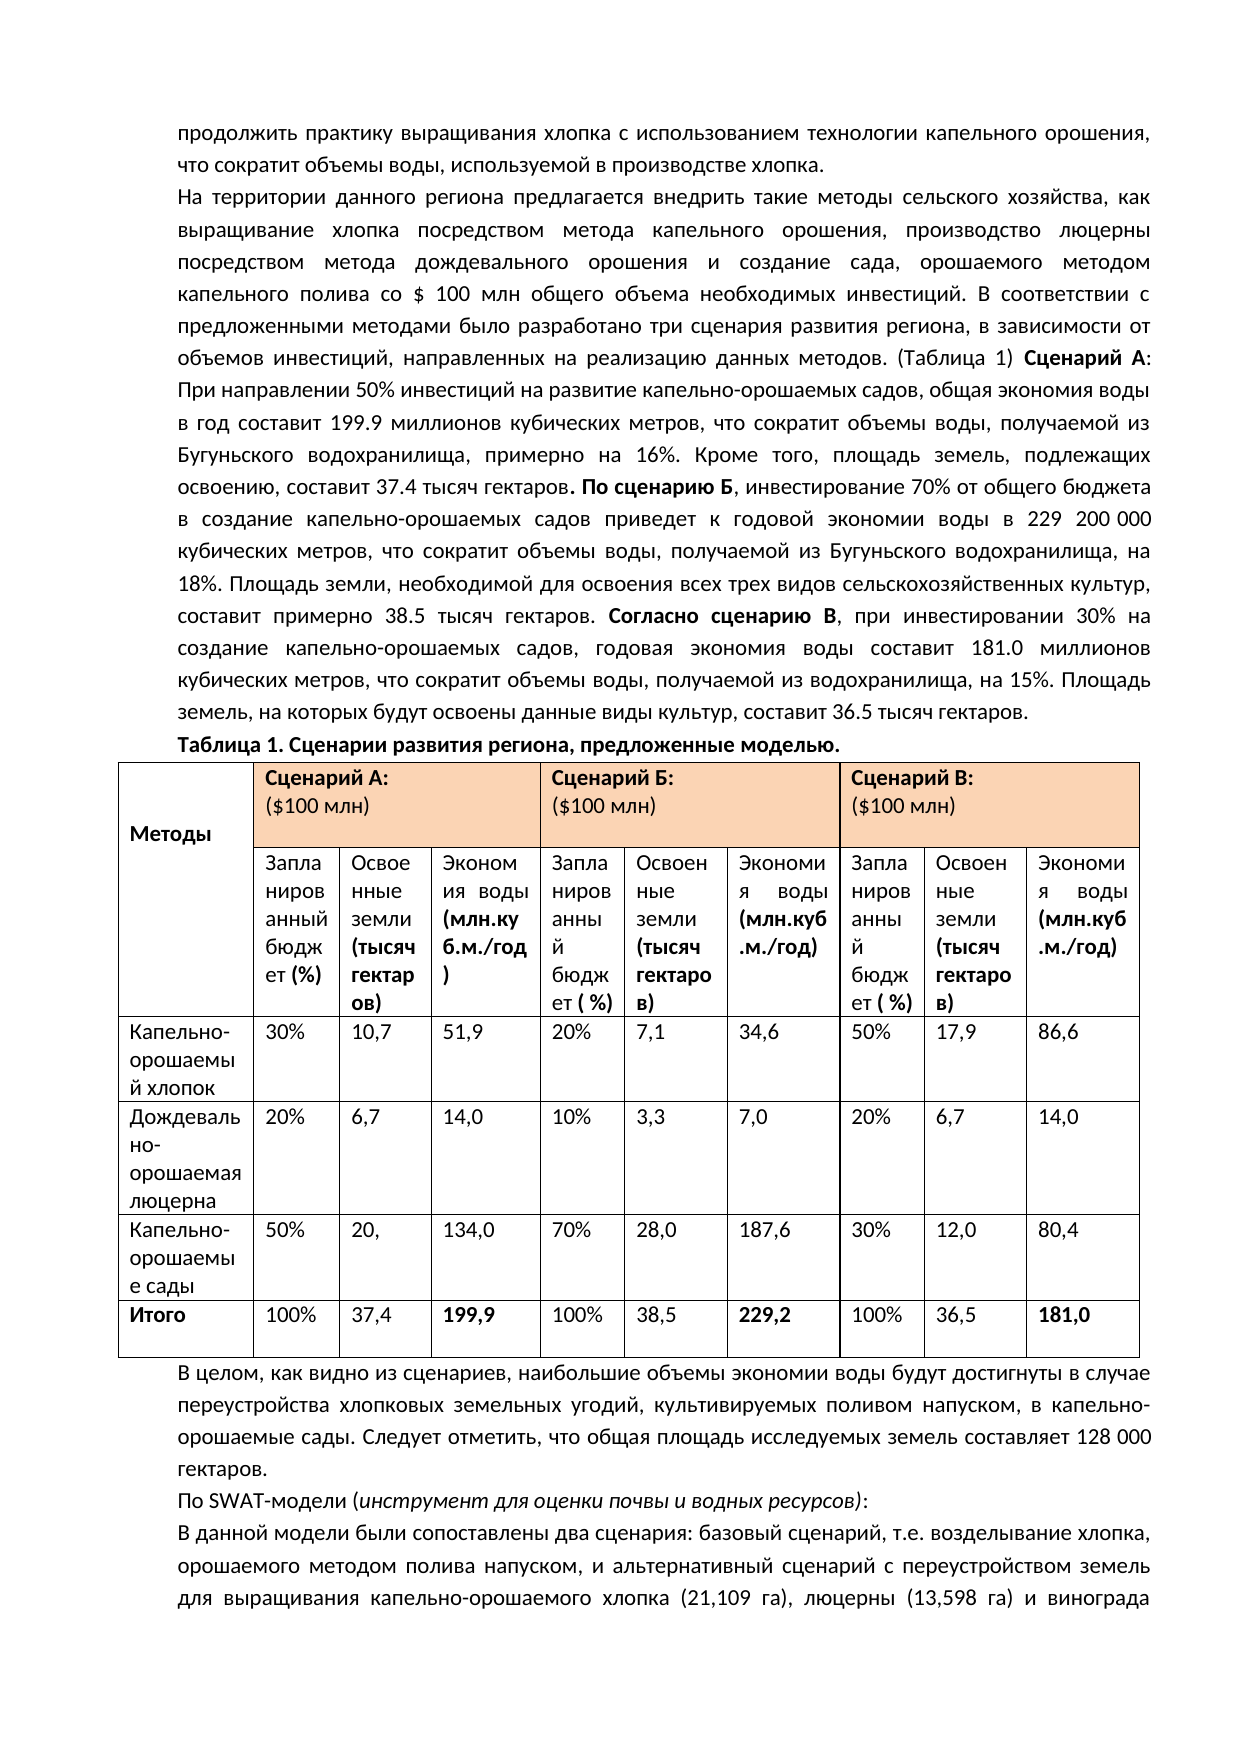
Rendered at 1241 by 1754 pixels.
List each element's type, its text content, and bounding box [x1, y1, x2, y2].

text На территории данного региона предлагается внедрить такие методы сельского хозяйства, как выращивание хлопка посредством метода капельного орошения, производство люцерны посредством метода дождевального орошения и создание сада, орошаемого методом капельного полива со $ 100 млн общего объема необходимых инвестиций. В соответствии с предложенными методами было разработано три сценария развития региона, в зависимости от объемов инвестиций, направленных на реализацию данных методов. (Таблица 1) Сценарий А: При направлении 50% инвестиций на развитие капельно-орошаемых садов, общая экономия воды в год составит 199.9 миллионов кубических метров, что сократит объемы воды, получаемой из Бугуньского водохранилища, примерно на 16%. Кроме того, площадь земель, подлежащих освоению, составит 37.4 тысяч гектаров. По сценарию Б, инвестирование 70% от общего бюджета в создание капельно-орошаемых садов приведет к годовой экономии воды в 229 200 000 кубических метров, что сократит объемы воды, получаемой из Бугуньского водохранилища, на 18%. Площадь земли, необходимой для освоения всех трех видов сельскохозяйственных культур, составит примерно 38.5 тысяч гектаров. Согласно сценарию В, при инвестировании 30% на создание капельно-орошаемых садов, годовая экономия воды составит 181.0 миллионов кубических метров, что сократит объемы воды, получаемой из водохранилища, на 15%. Площадь земель, на которых будут освоены данные виды культур, составит 36.5 тысяч гектаров. [177, 182, 1152, 726]
table_cell 7,0 [728, 1102, 839, 1214]
text В целом, как видно из сценариев, наибольшие объемы экономии воды будут достигнуты в случае переустройства хлопковых земельных угодий, культивируемых поливом напуском, в капельно-орошаемые сады. Следует отметить, что общая площадь исследуемых земель составляет 128 000 гектаров. [177, 1358, 1152, 1482]
table_cell Запланированный бюджет ( %) [841, 848, 924, 1016]
table_cell Запланированный бюджет ( %) [541, 848, 624, 1016]
table_cell 14,0 [432, 1102, 540, 1214]
table_cell Освоенные земли (тысяч гектаров) [340, 848, 431, 1016]
table_header Сценарий Б: ($100 млн) [541, 763, 839, 847]
table_cell 100% [541, 1301, 624, 1357]
text Таблица 1. Сценарии развития региона, предложенные моделью. [177, 730, 1152, 758]
table_cell 30% [254, 1017, 339, 1101]
table_cell 80,4 [1027, 1215, 1139, 1299]
table_cell 38,5 [625, 1301, 727, 1357]
table_cell 34,6 [728, 1017, 839, 1101]
table_cell 28,0 [625, 1215, 727, 1299]
table_cell 7,1 [625, 1017, 727, 1101]
table_cell 86,6 [1027, 1017, 1139, 1101]
table_cell Капельно-орошаемый хлопок [119, 1017, 253, 1101]
table_cell 199,9 [432, 1301, 540, 1357]
table_cell 37,4 [340, 1301, 431, 1357]
table_cell Экономия воды (млн.куб.м./год) [728, 848, 839, 1016]
table_cell 20% [841, 1102, 924, 1214]
table_cell 50% [841, 1017, 924, 1101]
table_cell 51,9 [432, 1017, 540, 1101]
table_cell 36,5 [925, 1301, 1026, 1357]
table_cell 181,0 [1027, 1301, 1139, 1357]
table_cell 6,7 [340, 1102, 431, 1214]
table_cell 20% [541, 1017, 624, 1101]
table_cell Запланированный бюджет (%) [254, 848, 339, 1016]
table_header Методы [119, 763, 253, 1016]
table_cell Экономия воды (млн.куб.м./год) [1027, 848, 1139, 1016]
table_cell 30% [841, 1215, 924, 1299]
table_cell 6,7 [925, 1102, 1026, 1214]
table_cell 20% [254, 1102, 339, 1214]
table_cell 17,9 [925, 1017, 1026, 1101]
table_cell 3,3 [625, 1102, 727, 1214]
table_header Сценарий А: ($100 млн) [254, 763, 540, 847]
table_cell 134,0 [432, 1215, 540, 1299]
table_cell 20, [340, 1215, 431, 1299]
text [177, 1518, 1152, 1611]
table_cell 70% [541, 1215, 624, 1299]
table_cell Освоенные земли (тысяч гектаров) [625, 848, 727, 1016]
table_cell 50% [254, 1215, 339, 1299]
table_cell 14,0 [1027, 1102, 1139, 1214]
text По SWAT-модели (инструмент для оценки почвы и водных ресурсов): [177, 1486, 1152, 1514]
table_cell Дождевально-орошаемая люцерна [119, 1102, 253, 1214]
table_cell Освоенные земли (тысяч гектаров) [925, 848, 1026, 1016]
table_cell 10,7 [340, 1017, 431, 1101]
table_cell 229,2 [728, 1301, 839, 1357]
table_cell Капельно-орошаемые сады [119, 1215, 253, 1299]
table_cell Экономия воды (млн.куб.м./год) [432, 848, 540, 1016]
table_cell 100% [841, 1301, 924, 1357]
table_cell 100% [254, 1301, 339, 1357]
table_cell Итого [119, 1301, 253, 1357]
table_cell 12,0 [925, 1215, 1026, 1299]
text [177, 118, 1152, 178]
table_cell 187,6 [728, 1215, 839, 1299]
table_header Сценарий В: ($100 млн) [841, 763, 1139, 847]
table_cell 10% [541, 1102, 624, 1214]
